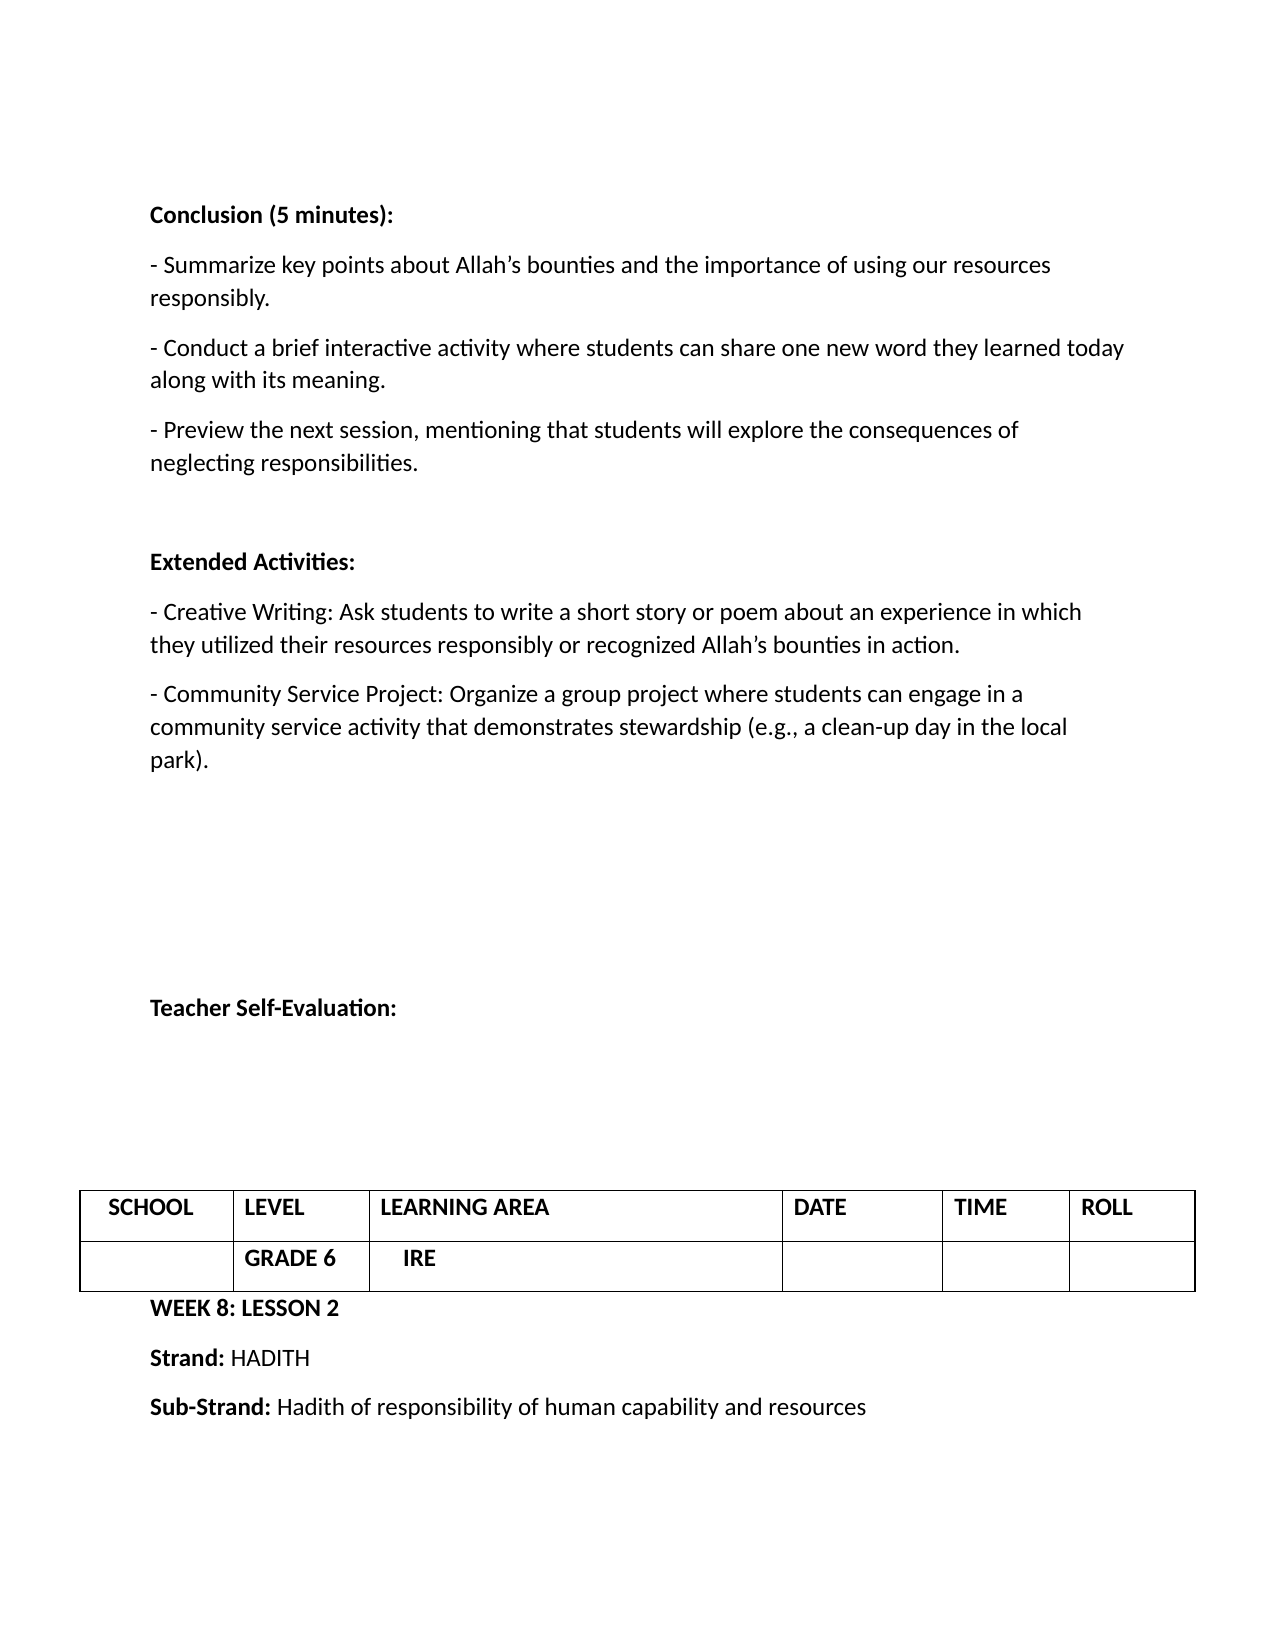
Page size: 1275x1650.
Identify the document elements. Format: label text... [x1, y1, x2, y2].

text - Community Service Project: Organize a group project where students can engage in a community service activity that demonstrates stewardship (e.g., a clean-up day in the local park). [150, 678, 1125, 775]
table_cell GRADE 6 [234, 1242, 369, 1291]
table_cell [1070, 1242, 1194, 1291]
table_header LEARNING AREA [370, 1191, 782, 1241]
text Teacher Self-Evaluation: [150, 992, 1125, 1023]
text - Preview the next session, mentioning that students will explore the consequences of neglecting responsibilities. [150, 414, 1125, 478]
text Extended Activities: [150, 546, 1125, 577]
table_cell [783, 1242, 942, 1291]
table_header ROLL [1070, 1191, 1194, 1241]
table_cell [943, 1242, 1069, 1291]
text - Creative Writing: Ask students to write a short story or poem about an experience in which they utilized their resources responsibly or recognized Allah’s bounties in action. [150, 596, 1125, 659]
text Strand: HADITH [150, 1342, 1125, 1372]
table_cell [81, 1242, 233, 1291]
text - Conduct a brief interactive activity where students can share one new word they learned today along with its meaning. [150, 332, 1125, 395]
table_cell IRE [370, 1242, 782, 1291]
table_header TIME [943, 1191, 1069, 1241]
table_header DATE [783, 1191, 942, 1241]
table_header LEVEL [234, 1191, 369, 1241]
table_header SCHOOL [81, 1191, 233, 1241]
text Conclusion (5 minutes): [150, 199, 1125, 230]
text WEEK 8: LESSON 2 [150, 1292, 1125, 1323]
text Sub-Strand: Hadith of responsibility of human capability and resources [150, 1391, 1125, 1422]
text - Summarize key points about Allah’s bounties and the importance of using our resources responsibly. [150, 249, 1125, 313]
